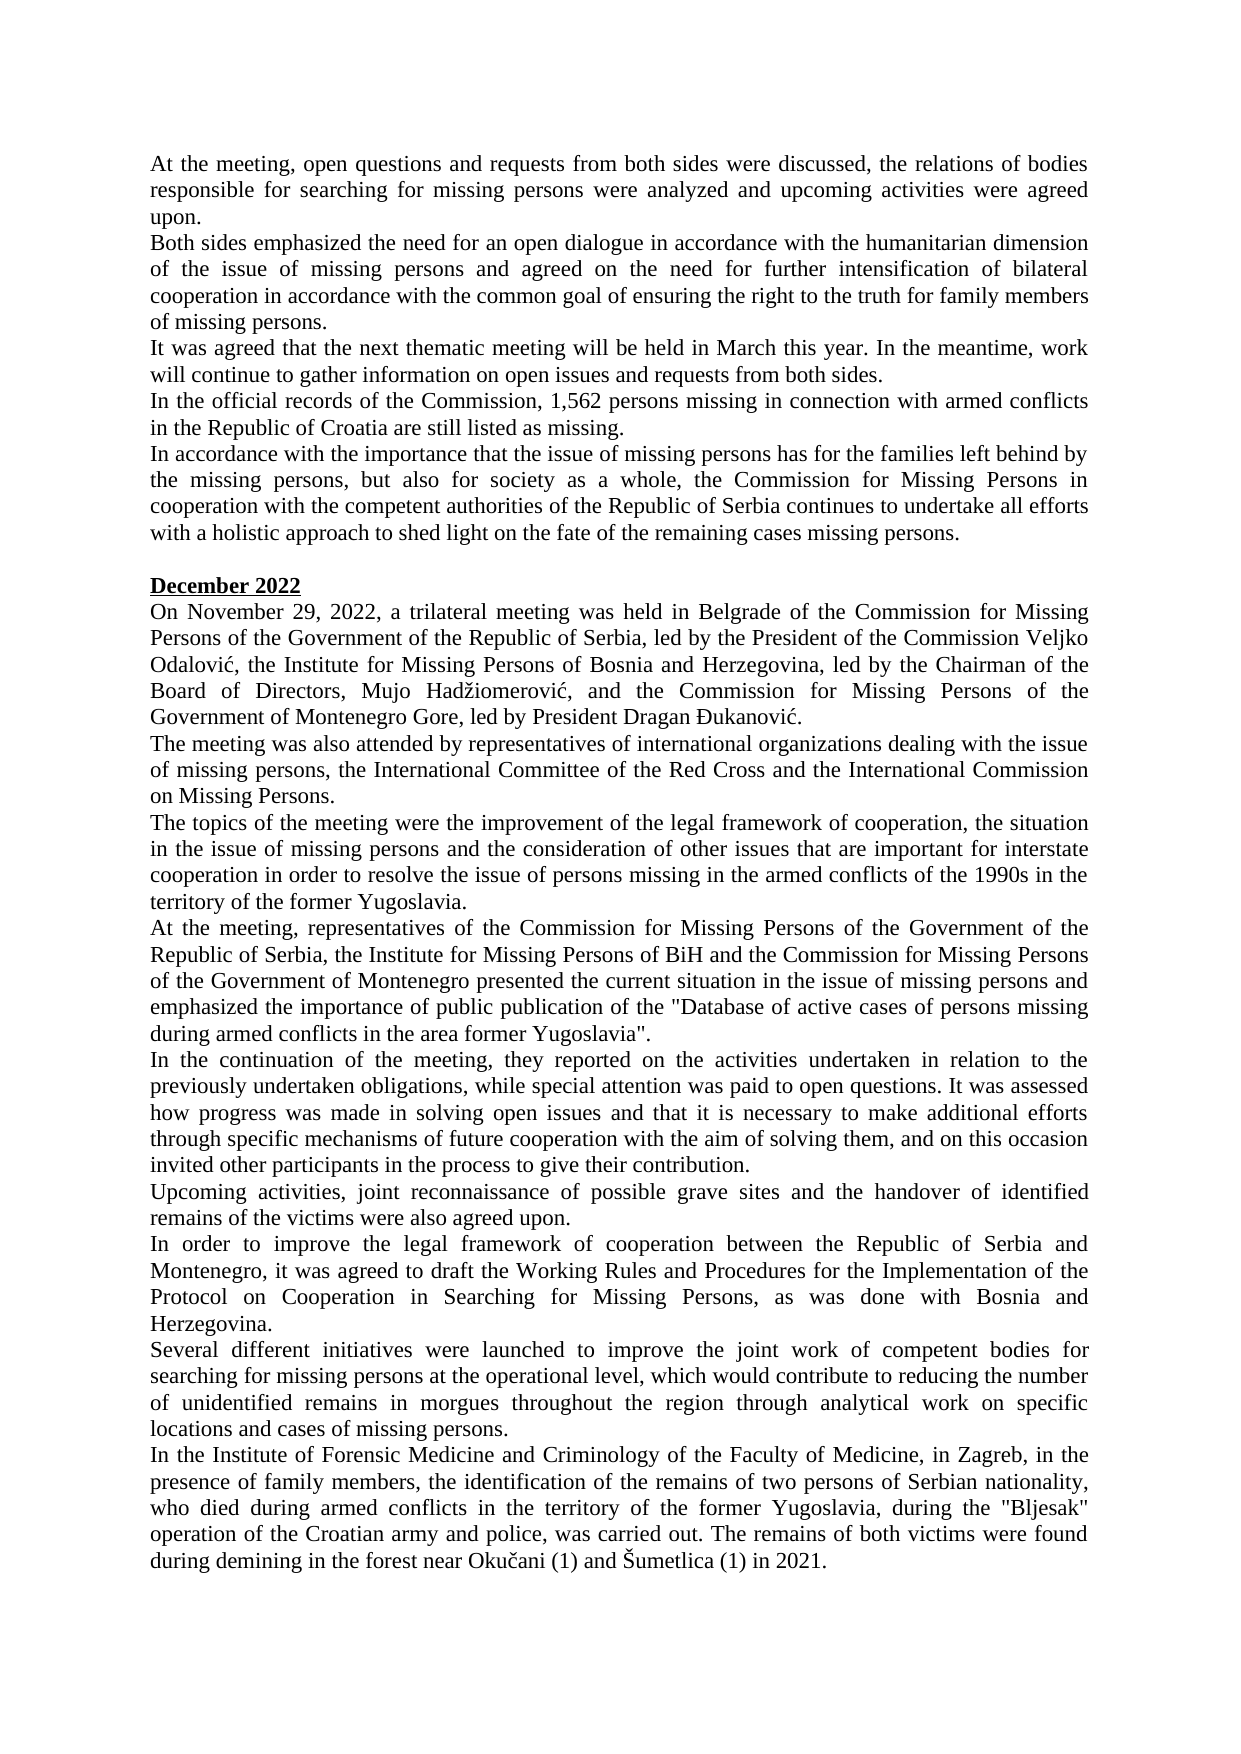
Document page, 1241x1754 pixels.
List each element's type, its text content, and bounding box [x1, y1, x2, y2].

text In the continuation of the meeting, they reported on the activities undertaken in relation to the previously undertaken obligations, while special attention was paid to open questions. It was assessed how progress was made in solving open issues and that it is necessary to make additional efforts through specific mechanisms of future cooperation with the aim of solving them, and on this occasion invited other participants in the process to give their contribution. [150, 1046, 1090, 1178]
text In the Institute of Forensic Medicine and Criminology of the Faculty of Medicine, in Zagreb, in the presence of family members, the identification of the remains of two persons of Serbian nationality, who died during armed conflicts in the territory of the former Yugoslavia, during the "Bljesak" operation of the Croatian army and police, was carried out. The remains of both victims were found during demining in the forest near Okučani (1) and Šumetlica (1) in 2021. [150, 1441, 1090, 1573]
text The meeting was also attended by representatives of international organizations dealing with the issue of missing persons, the International Committee of the Red Cross and the International Commission on Missing Persons. [150, 730, 1090, 809]
text Both sides emphasized the need for an open dialogue in accordance with the humanitarian dimension of the issue of missing persons and agreed on the need for further intensification of bilateral cooperation in accordance with the common goal of ensuring the right to the truth for family members of missing persons. [150, 229, 1090, 334]
text On November 29, 2022, a trilateral meeting was held in Belgrade of the Commission for Missing Persons of the Government of the Republic of Serbia, led by the President of the Commission Veljko Odalović, the Institute for Missing Persons of Bosnia and Herzegovina, led by the Chairman of the Board of Directors, Mujo Hadžiomerović, and the Commission for Missing Persons of the Government of Montenegro Gore, led by President Dragan Đukanović. [150, 598, 1090, 730]
text December 2022 [150, 572, 1090, 598]
text At the meeting, open questions and requests from both sides were discussed, the relations of bodies responsible for searching for missing persons were analyzed and upcoming activities were agreed upon. [150, 150, 1090, 229]
text At the meeting, representatives of the Commission for Missing Persons of the Government of the Republic of Serbia, the Institute for Missing Persons of BiH and the Commission for Missing Persons of the Government of Montenegro presented the current situation in the issue of missing persons and emphasized the importance of public publication of the "Database of active cases of persons missing during armed conflicts in the area former Yugoslavia". [150, 914, 1090, 1046]
text In accordance with the importance that the issue of missing persons has for the families left behind by the missing persons, but also for society as a whole, the Commission for Missing Persons in cooperation with the competent authorities of the Republic of Serbia continues to undertake all efforts with a holistic approach to shed light on the fate of the remaining cases missing persons. [150, 440, 1090, 545]
text The topics of the meeting were the improvement of the legal framework of cooperation, the situation in the issue of missing persons and the consideration of other issues that are important for interstate cooperation in order to resolve the issue of persons missing in the armed conflicts of the 1990s in the territory of the former Yugoslavia. [150, 809, 1090, 914]
text Upcoming activities, joint reconnaissance of possible grave sites and the handover of identified remains of the victims were also agreed upon. [150, 1178, 1090, 1231]
text In order to improve the legal framework of cooperation between the Republic of Serbia and Montenegro, it was agreed to draft the Working Rules and Procedures for the Implementation of the Protocol on Cooperation in Searching for Missing Persons, as was done with Bosnia and Herzegovina. [150, 1231, 1090, 1336]
text It was agreed that the next thematic meeting will be held in March this year. In the meantime, work will continue to gather information on open issues and requests from both sides. [150, 334, 1090, 387]
text Several different initiatives were launched to improve the joint work of competent bodies for searching for missing persons at the operational level, which would contribute to reducing the number of unidentified remains in morgues throughout the region through analytical work on specific locations and cases of missing persons. [150, 1336, 1090, 1441]
text In the official records of the Commission, 1,562 persons missing in connection with armed conflicts in the Republic of Croatia are still listed as missing. [150, 387, 1090, 440]
